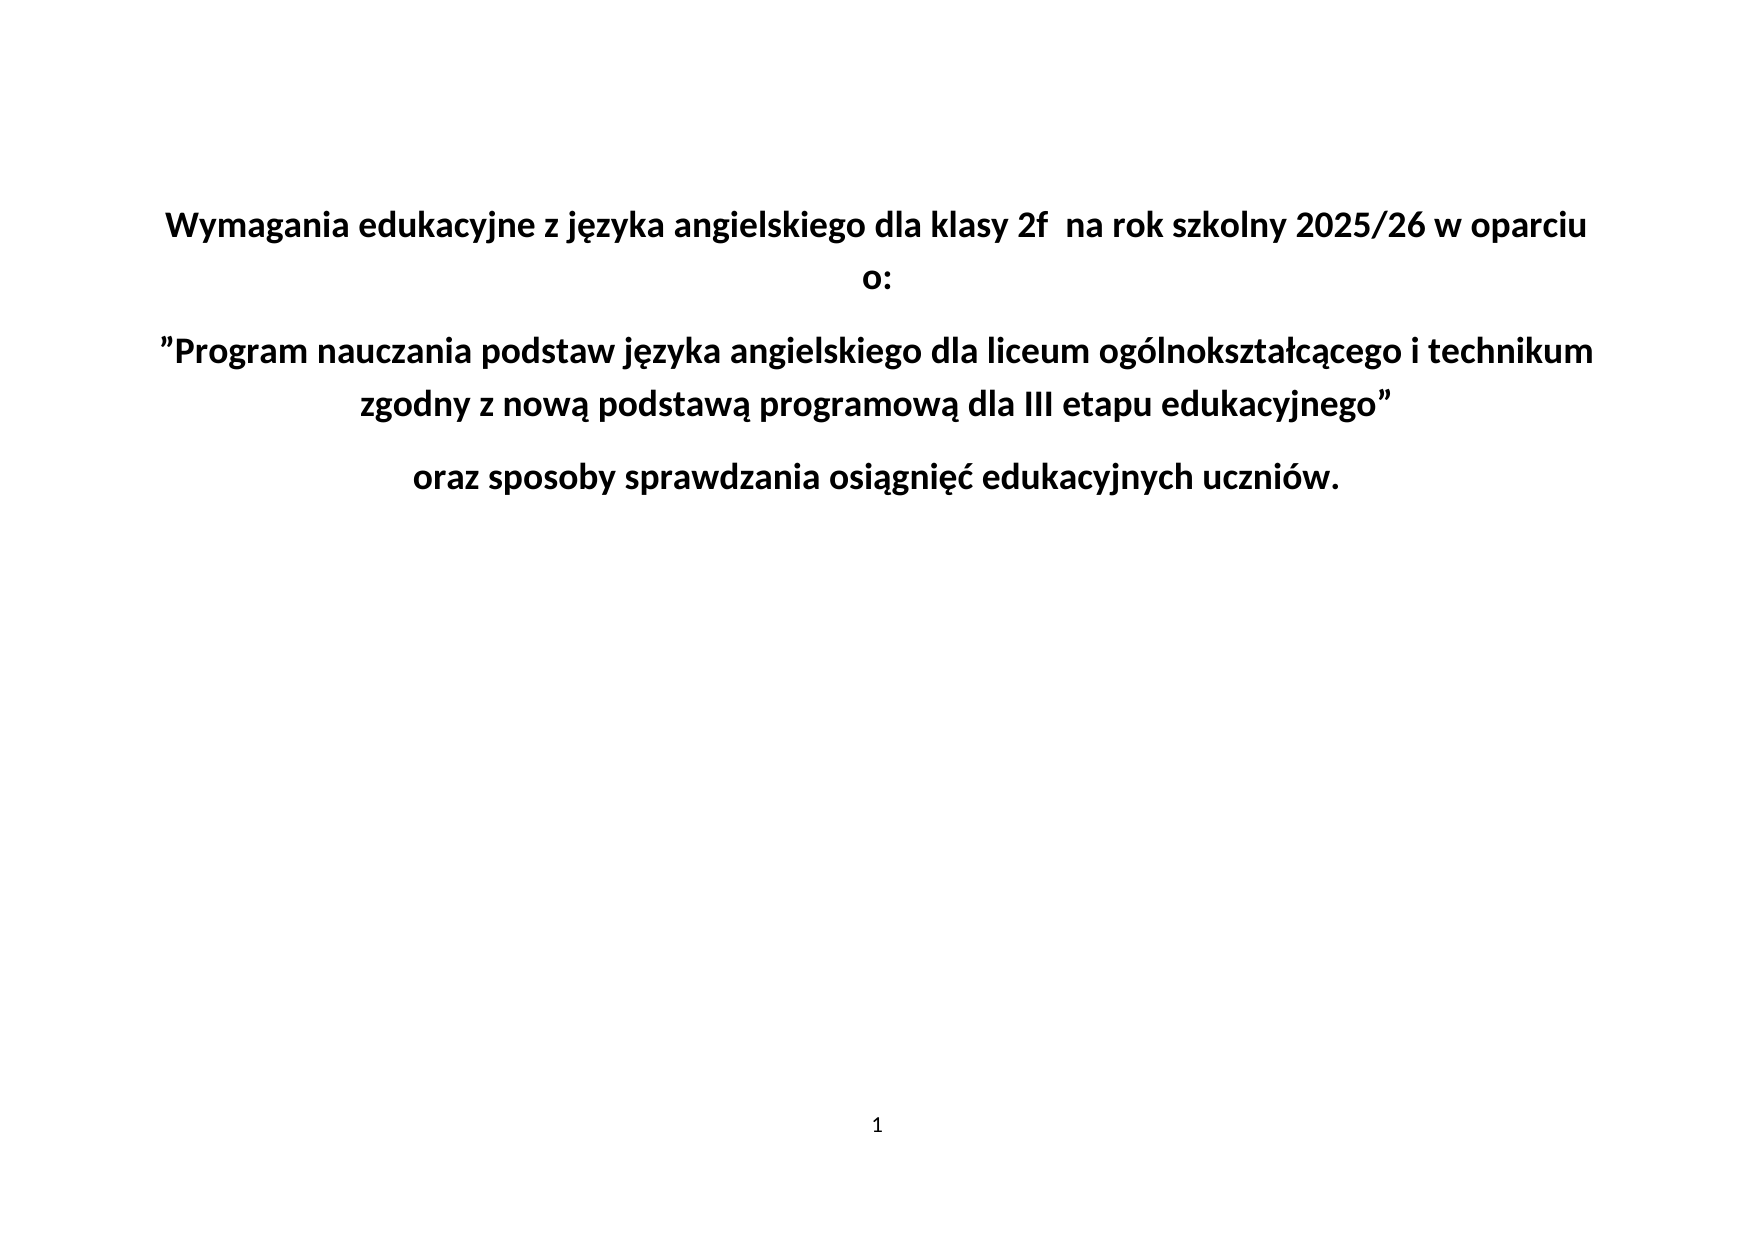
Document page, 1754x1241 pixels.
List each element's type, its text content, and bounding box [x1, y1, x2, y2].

text ”Program nauczania podstaw języka angielskiego dla liceum ogólnokształcącego i technikum zgodny z nową podstawą programową dla III etapu edukacyjnego” [148, 327, 1606, 425]
text Wymagania edukacyjne z języka angielskiego dla klasy 2f na rok szkolny 2025/26 w oparciu o: [148, 201, 1606, 299]
text oraz sposoby sprawdzania osiągnięć edukacyjnych uczniów. [148, 453, 1606, 531]
